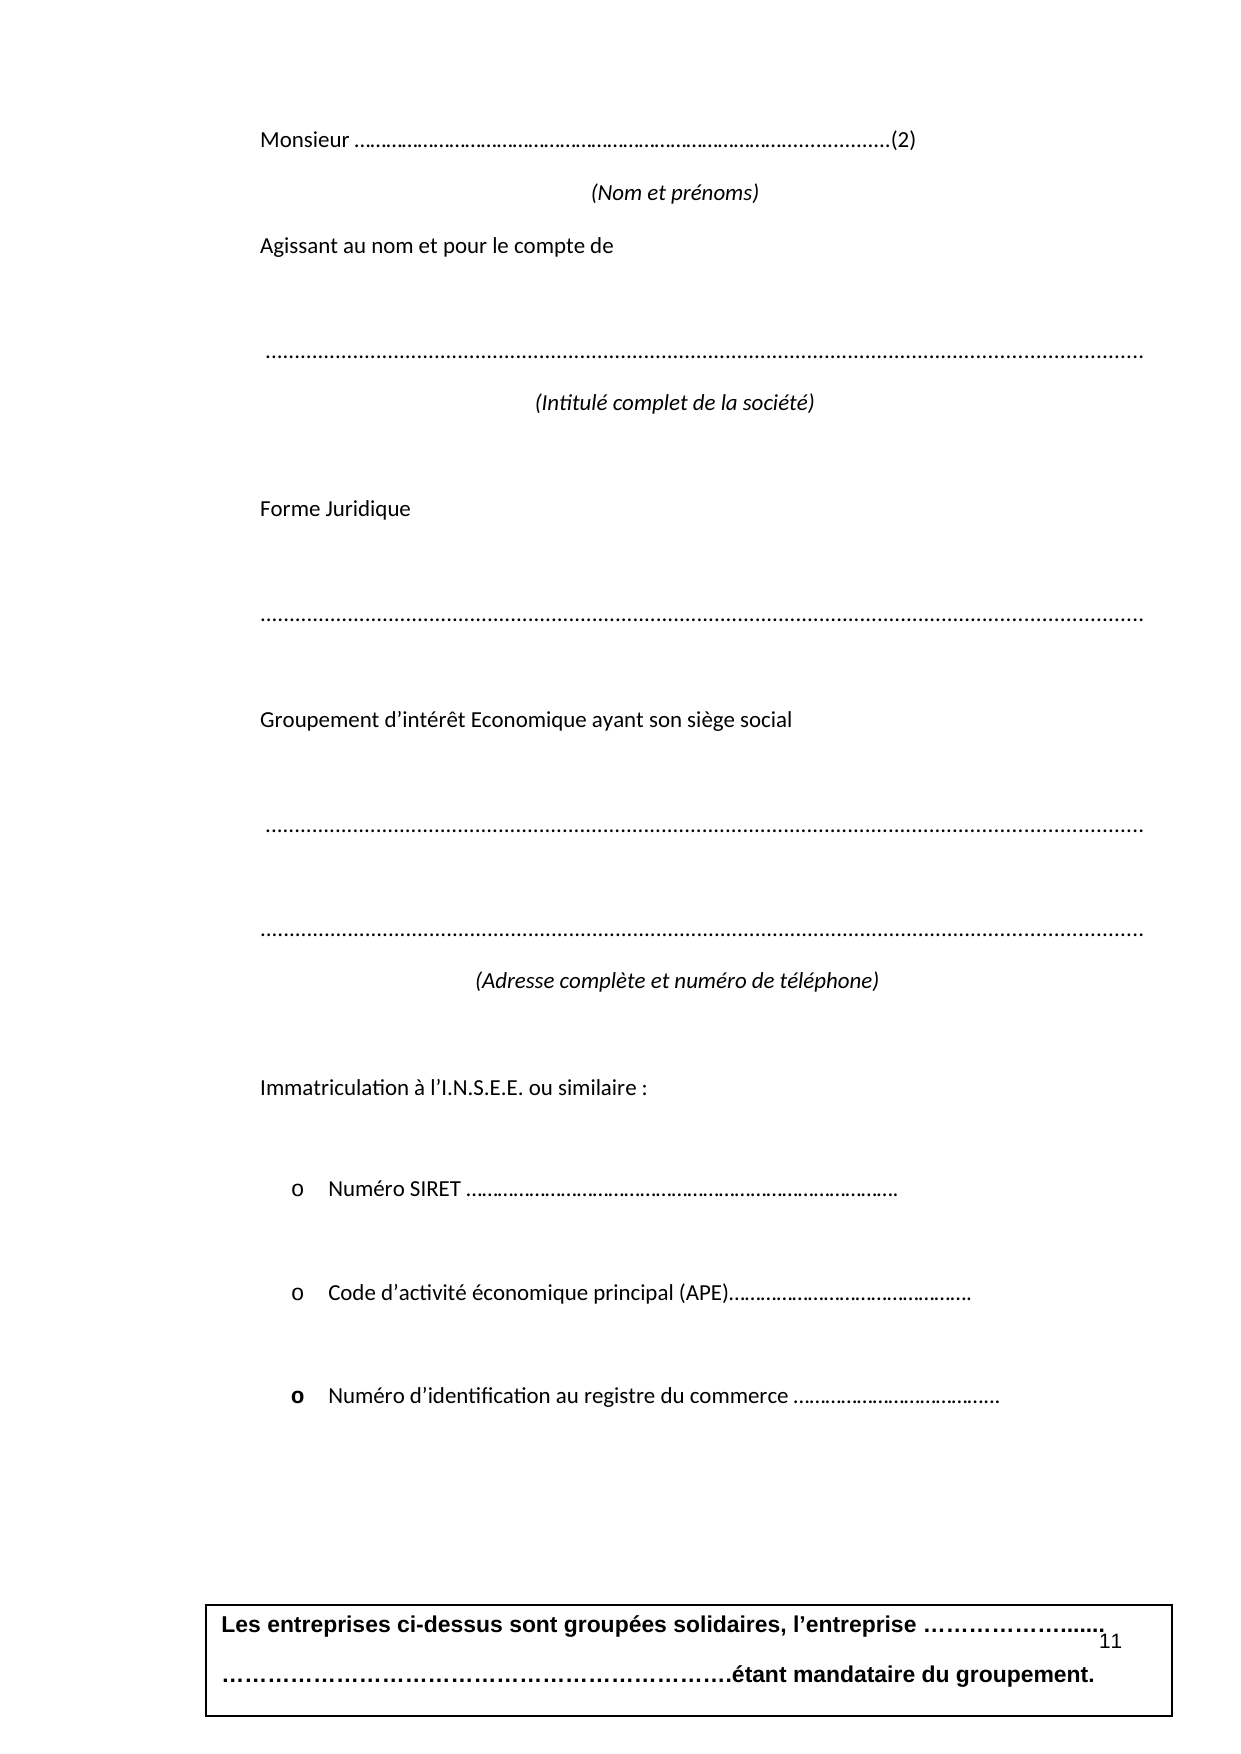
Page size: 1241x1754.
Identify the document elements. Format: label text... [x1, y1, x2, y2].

text (Intitulé complet de la société) [260, 388, 1092, 416]
text Immatriculation à l’I.N.S.E.E. ou similaire : [260, 1073, 1092, 1101]
text Code d’activité économique principal (APE)………………………………………. [291, 1278, 1175, 1307]
text Numéro SIRET ………………………………………………………………………. [291, 1174, 1175, 1204]
text (Adresse complète et numéro de téléphone) [260, 967, 1092, 994]
text Groupement d’intérêt Economique ayant son siège social [260, 705, 1092, 733]
text Numéro d’identification au registre du commerce ………………………………... [291, 1381, 1161, 1410]
text Agissant au nom et pour le compte de [260, 231, 1092, 259]
text Monsieur ………………………………………………………………………...................(2) [260, 125, 1131, 153]
text (Nom et prénoms) [260, 178, 1092, 206]
text Forme Juridique [260, 494, 1092, 522]
